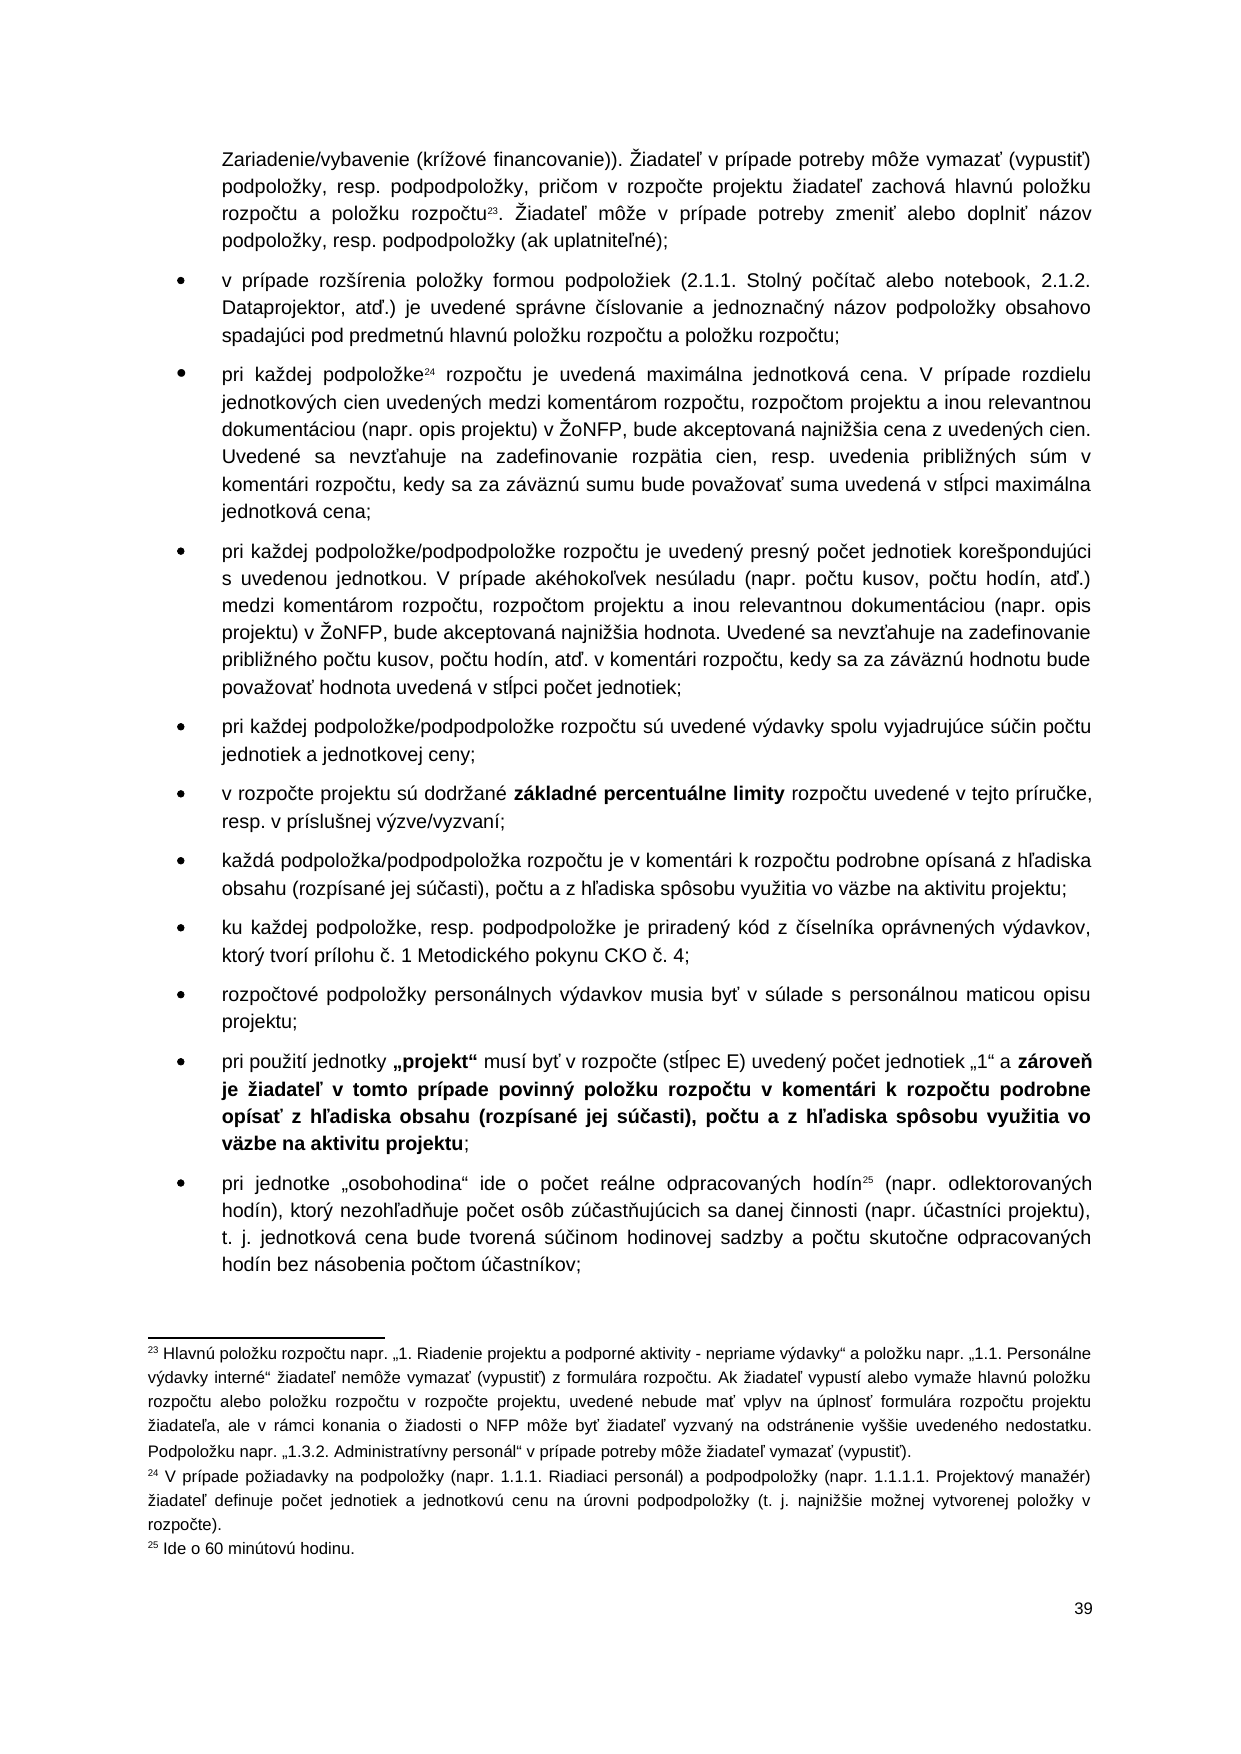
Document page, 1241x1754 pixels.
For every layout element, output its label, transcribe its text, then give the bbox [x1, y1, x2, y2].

list pri použití jednotky „projekt“ musí byť v rozpočte (stĺpec E) uvedený počet jednotiek „1“ a zároveň je žiadateľ v tomto prípade povinný položku rozpočtu v komentári k rozpočtu podrobne opísať z hľadiska obsahu (rozpísané jej súčasti), počtu a z hľadiska spôsobu využitia vo väzbe na aktivitu projektu; [177, 1050, 1092, 1154]
list každá podpoložka/podpodpoložka rozpočtu je v komentári k rozpočtu podrobne opísaná z hľadiska obsahu (rozpísané jej súčasti), počtu a z hľadiska spôsobu využitia vo väzbe na aktivitu projektu; [177, 849, 1092, 899]
list pri každej podpoložke/podpodpoložke rozpočtu je uvedený presný počet jednotiek korešpondujúci s uvedenou jednotkou. V prípade akéhokoľvek nesúladu (napr. počtu kusov, počtu hodín, atď.) medzi komentárom rozpočtu, rozpočtom projektu a inou relevantnou dokumentáciou (napr. opis projektu) v ŽoNFP, bude akceptovaná najnižšia hodnota. Uvedené sa nevzťahuje na zadefinovanie približného počtu kusov, počtu hodín, atď. v komentári rozpočtu, kedy sa za záväznú hodnotu bude považovať hodnota uvedená v stĺpci počet jednotiek; [177, 539, 1092, 698]
list v rozpočte projektu sú dodržané základné percentuálne limity rozpočtu uvedené v tejto príručke, resp. v príslušnej výzve/vyzvaní; [177, 782, 1092, 832]
list rozpočtové podpoložky personálnych výdavkov musia byť v súlade s personálnou maticou opisu projektu; [177, 983, 1092, 1033]
list ku každej podpoložke, resp. podpodpoložke je priradený kód z číselníka oprávnených výdavkov, ktorý tvorí prílohu č. 1 Metodického pokynu CKO č. 4; [177, 916, 1092, 966]
list pri každej podpoložke/podpodpoložke rozpočtu sú uvedené výdavky spolu vyjadrujúce súčin počtu jednotiek a jednotkovej ceny; [177, 715, 1092, 765]
list v prípade rozšírenia položky formou podpoložiek (2.1.1. Stolný počítač alebo notebook, 2.1.2. Dataprojektor, atď.) je uvedené správne číslovanie a jednoznačný názov podpoložky obsahovo spadajúci pod predmetnú hlavnú položku rozpočtu a položku rozpočtu; [177, 269, 1092, 346]
list pri každej podpoložke rozpočtu je uvedená maximálna jednotková cena. V prípade rozdielu jednotkových cien uvedených medzi komentárom rozpočtu, rozpočtom projektu a inou relevantnou dokumentáciou (napr. opis projektu) v ŽoNFP, bude akceptovaná najnižšia cena z uvedených cien. Uvedené sa nevzťahuje na zadefinovanie rozpätia cien, resp. uvedenia približných súm v komentári rozpočtu, kedy sa za záväznú sumu bude považovať suma uvedená v stĺpci maximálna jednotková cena; [177, 363, 1092, 522]
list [177, 148, 1092, 252]
list pri jednotke „osobohodina“ ide o počet reálne odpracovaných hodín (napr. odlektorovaných hodín), ktorý nezohľadňuje počet osôb zúčastňujúcich sa danej činnosti (napr. účastníci projektu), t. j. jednotková cena bude tvorená súčinom hodinovej sadzby a počtu skutočne odpracovaných hodín bez násobenia počtom účastníkov; [177, 1171, 1092, 1276]
